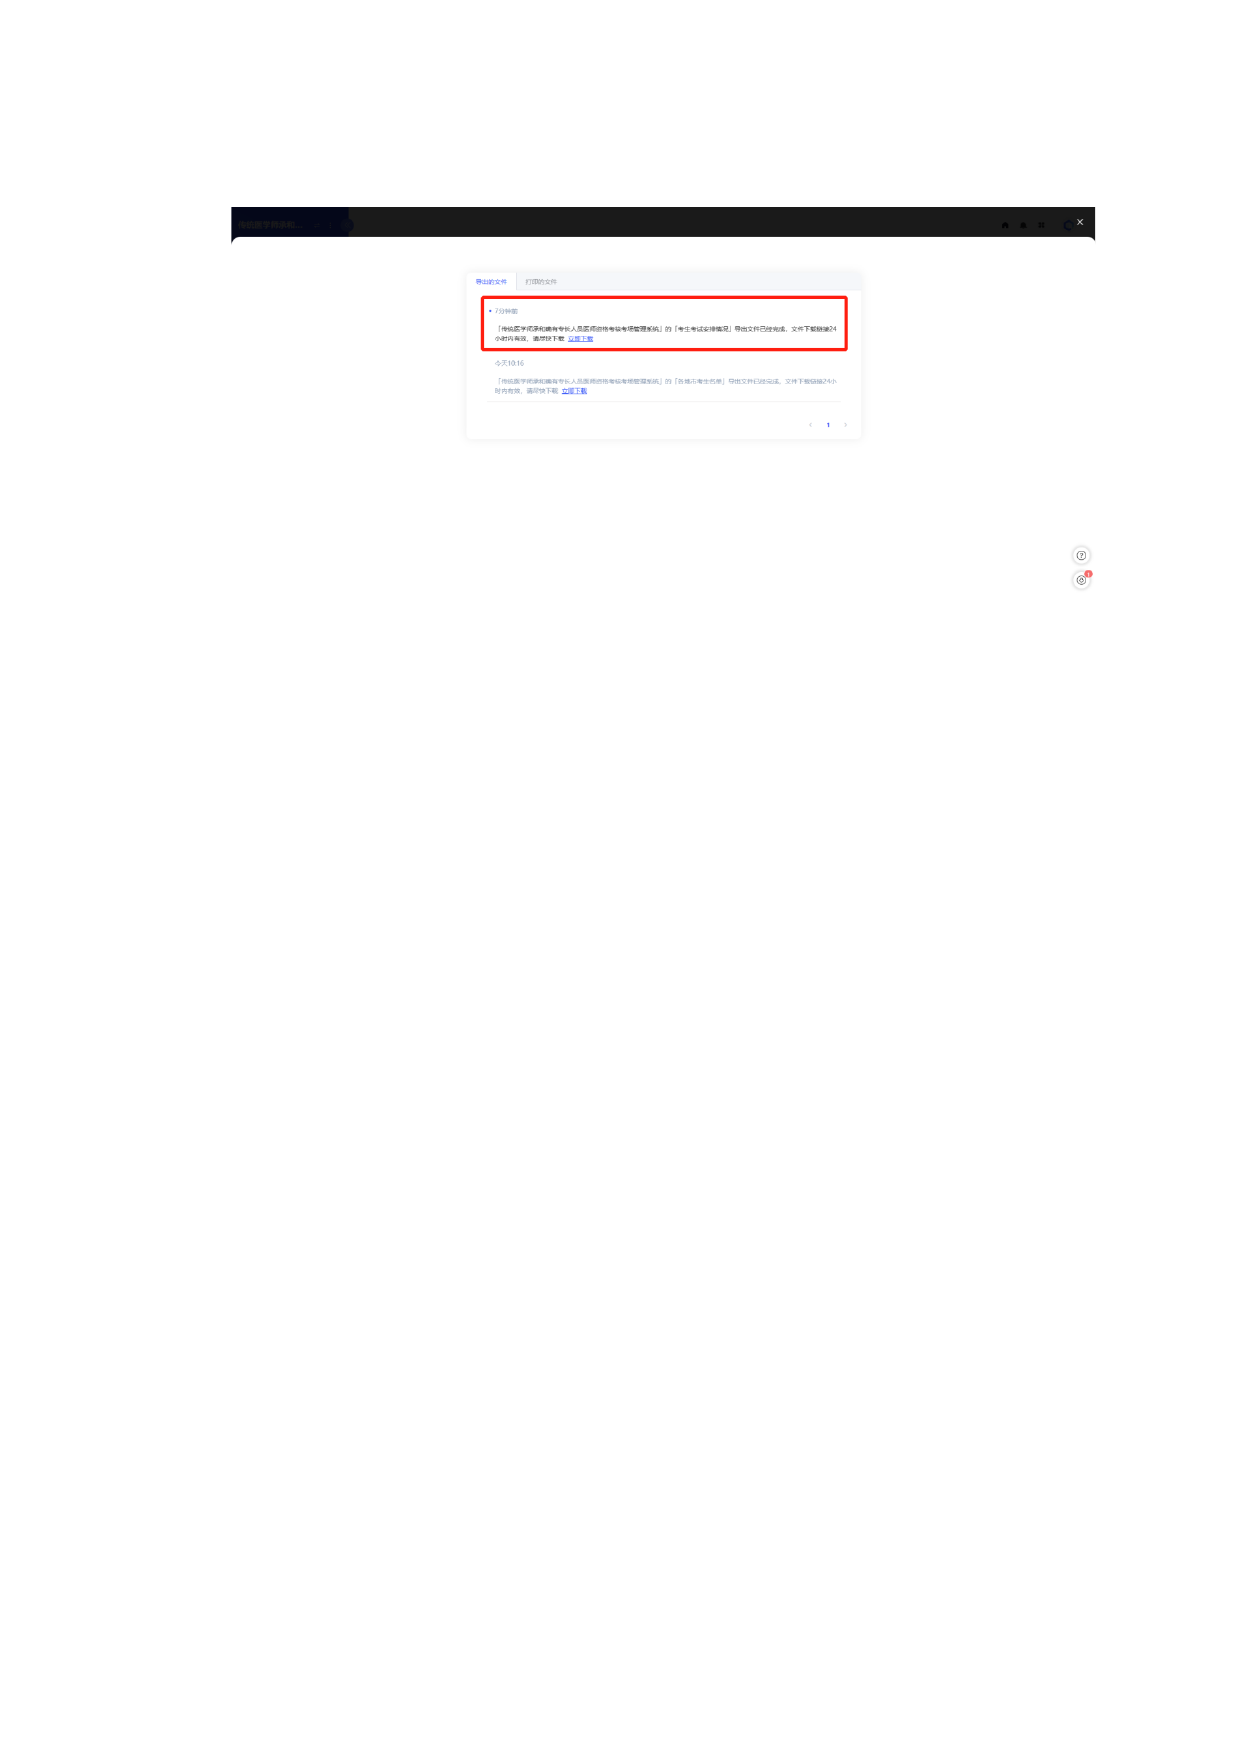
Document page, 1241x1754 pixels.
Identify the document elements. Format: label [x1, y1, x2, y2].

picture [231, 207, 1096, 642]
